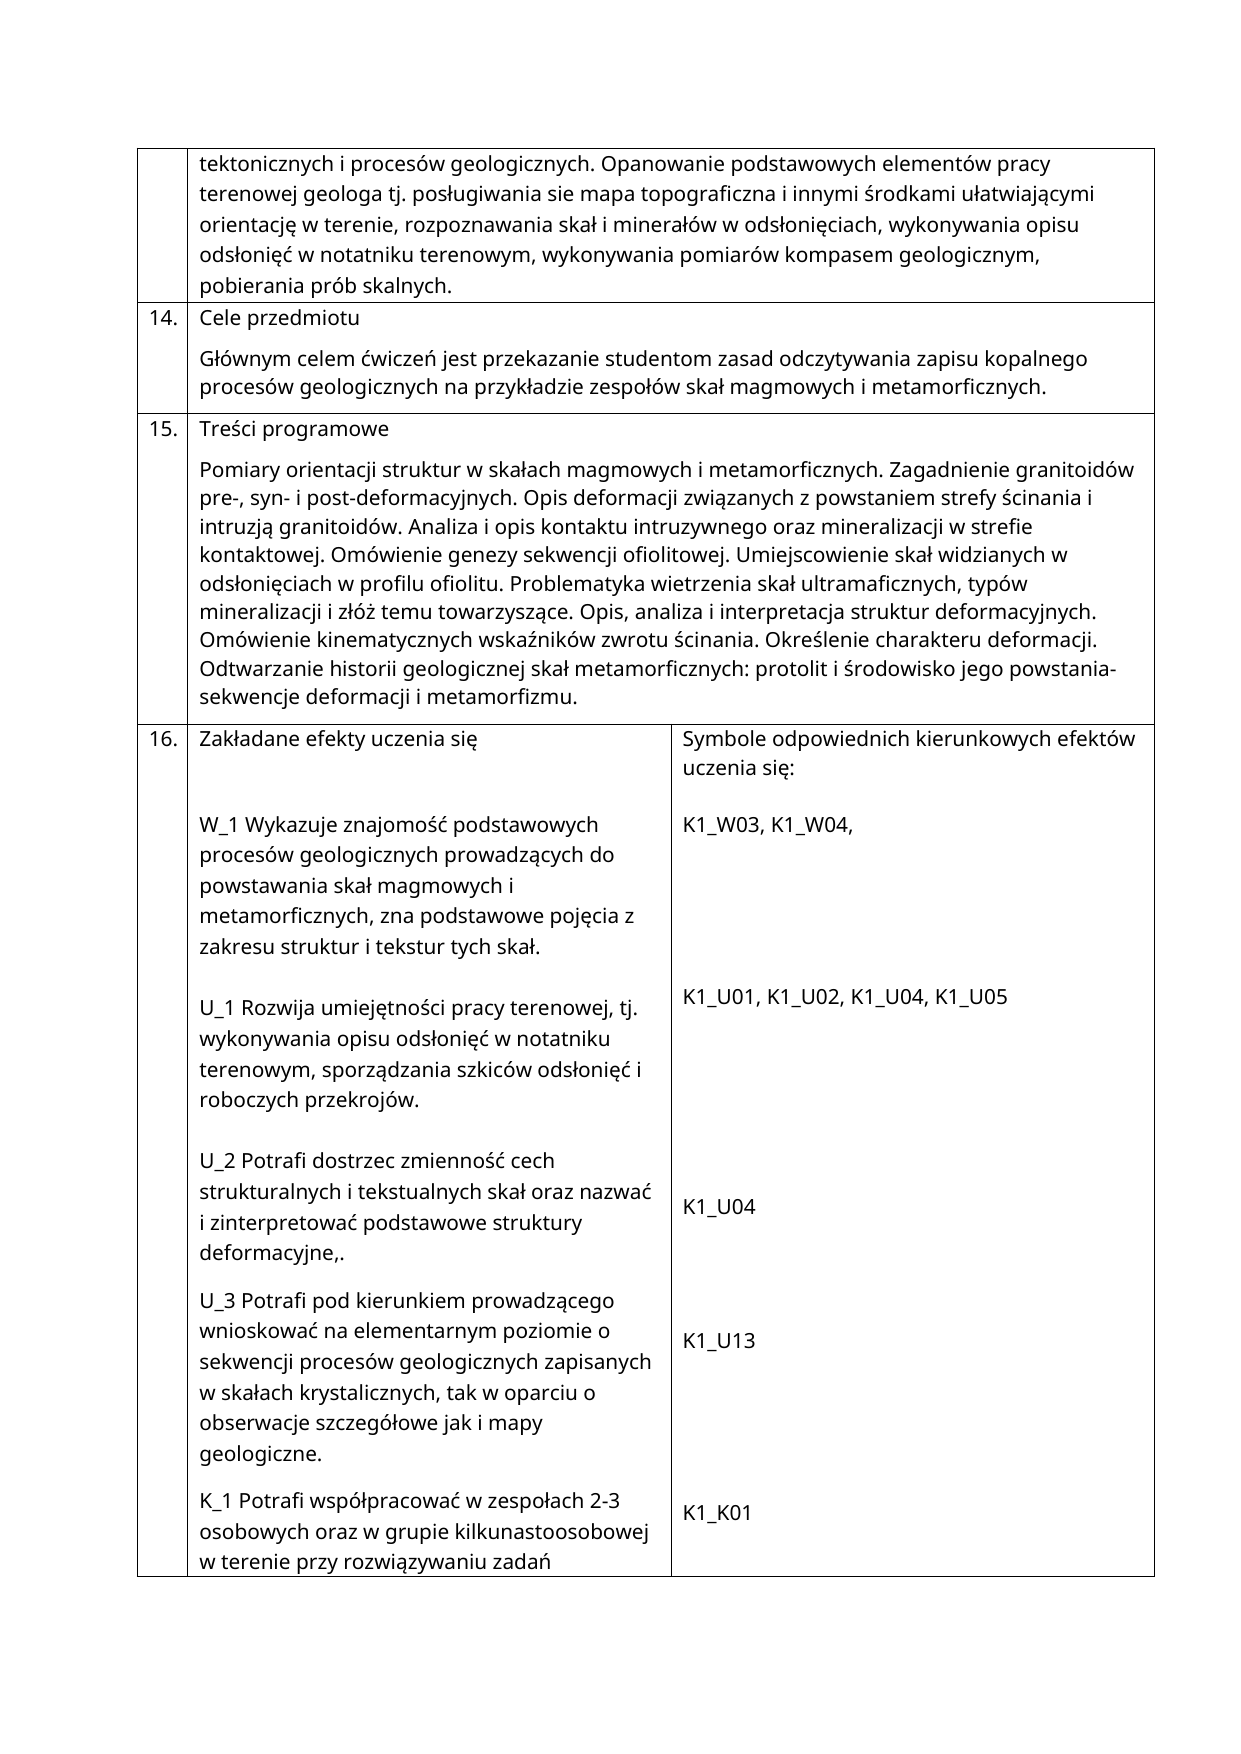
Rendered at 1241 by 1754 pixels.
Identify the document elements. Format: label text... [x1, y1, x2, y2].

table_cell Treści programowe Pomiary orientacji struktur w skałach magmowych i metamorficznych. Zagadnienie granitoidów pre-, syn- i post-deformacyjnych. Opis deformacji związanych z powstaniem strefy ścinania i intruzją granitoidów. Analiza i opis kontaktu intruzywnego oraz mineralizacji w strefie kontaktowej. Omówienie genezy sekwencji ofiolitowej. Umiejscowienie skał widzianych w odsłonięciach w profilu ofiolitu. Problematyka wietrzenia skał ultramaficznych, typów mineralizacji i złóż temu towarzyszące. Opis, analiza i interpretacja struktur deformacyjnych. Omówienie kinematycznych wskaźników zwrotu ścinania. Określenie charakteru deformacji. Odtwarzanie historii geologicznej skał metamorficznych: protolit i środowisko jego powstania- sekwencje deformacji i metamorfizmu. [188, 414, 1154, 723]
table_cell [138, 725, 187, 1576]
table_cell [672, 725, 1154, 1576]
table_cell Cele przedmiotu Głównym celem ćwiczeń jest przekazanie studentom zasad odczytywania zapisu kopalnego procesów geologicznych na przykładzie zespołów skał magmowych i metamorficznych. [188, 303, 1154, 413]
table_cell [188, 149, 1154, 302]
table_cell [188, 725, 671, 1576]
table_cell [138, 303, 187, 413]
table_cell [138, 149, 187, 302]
table_cell [138, 414, 187, 723]
